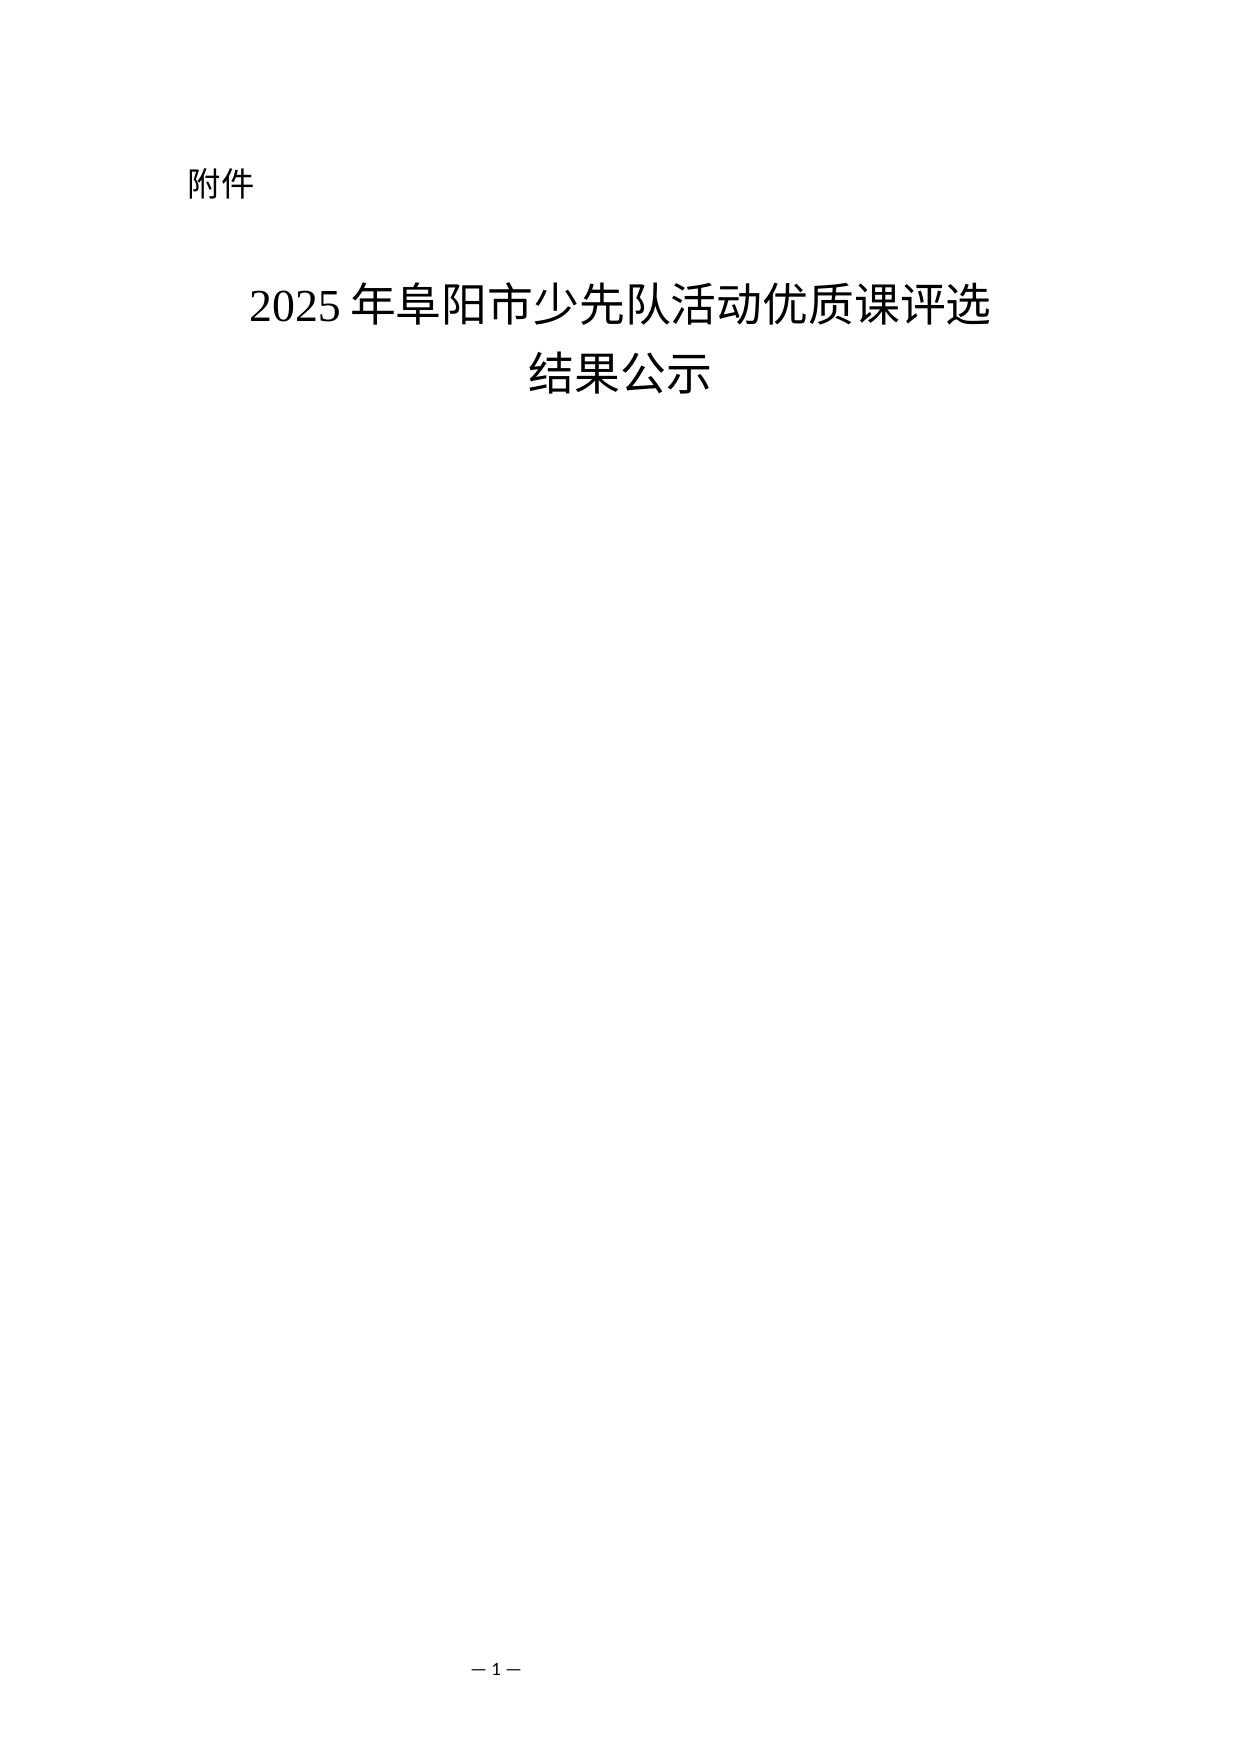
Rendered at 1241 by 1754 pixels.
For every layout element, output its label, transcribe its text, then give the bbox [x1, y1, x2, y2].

text 结果公示 [187, 335, 1053, 404]
text 附件 [187, 150, 1053, 208]
text 2025年阜阳市少先队活动优质课评选 [187, 267, 1053, 335]
